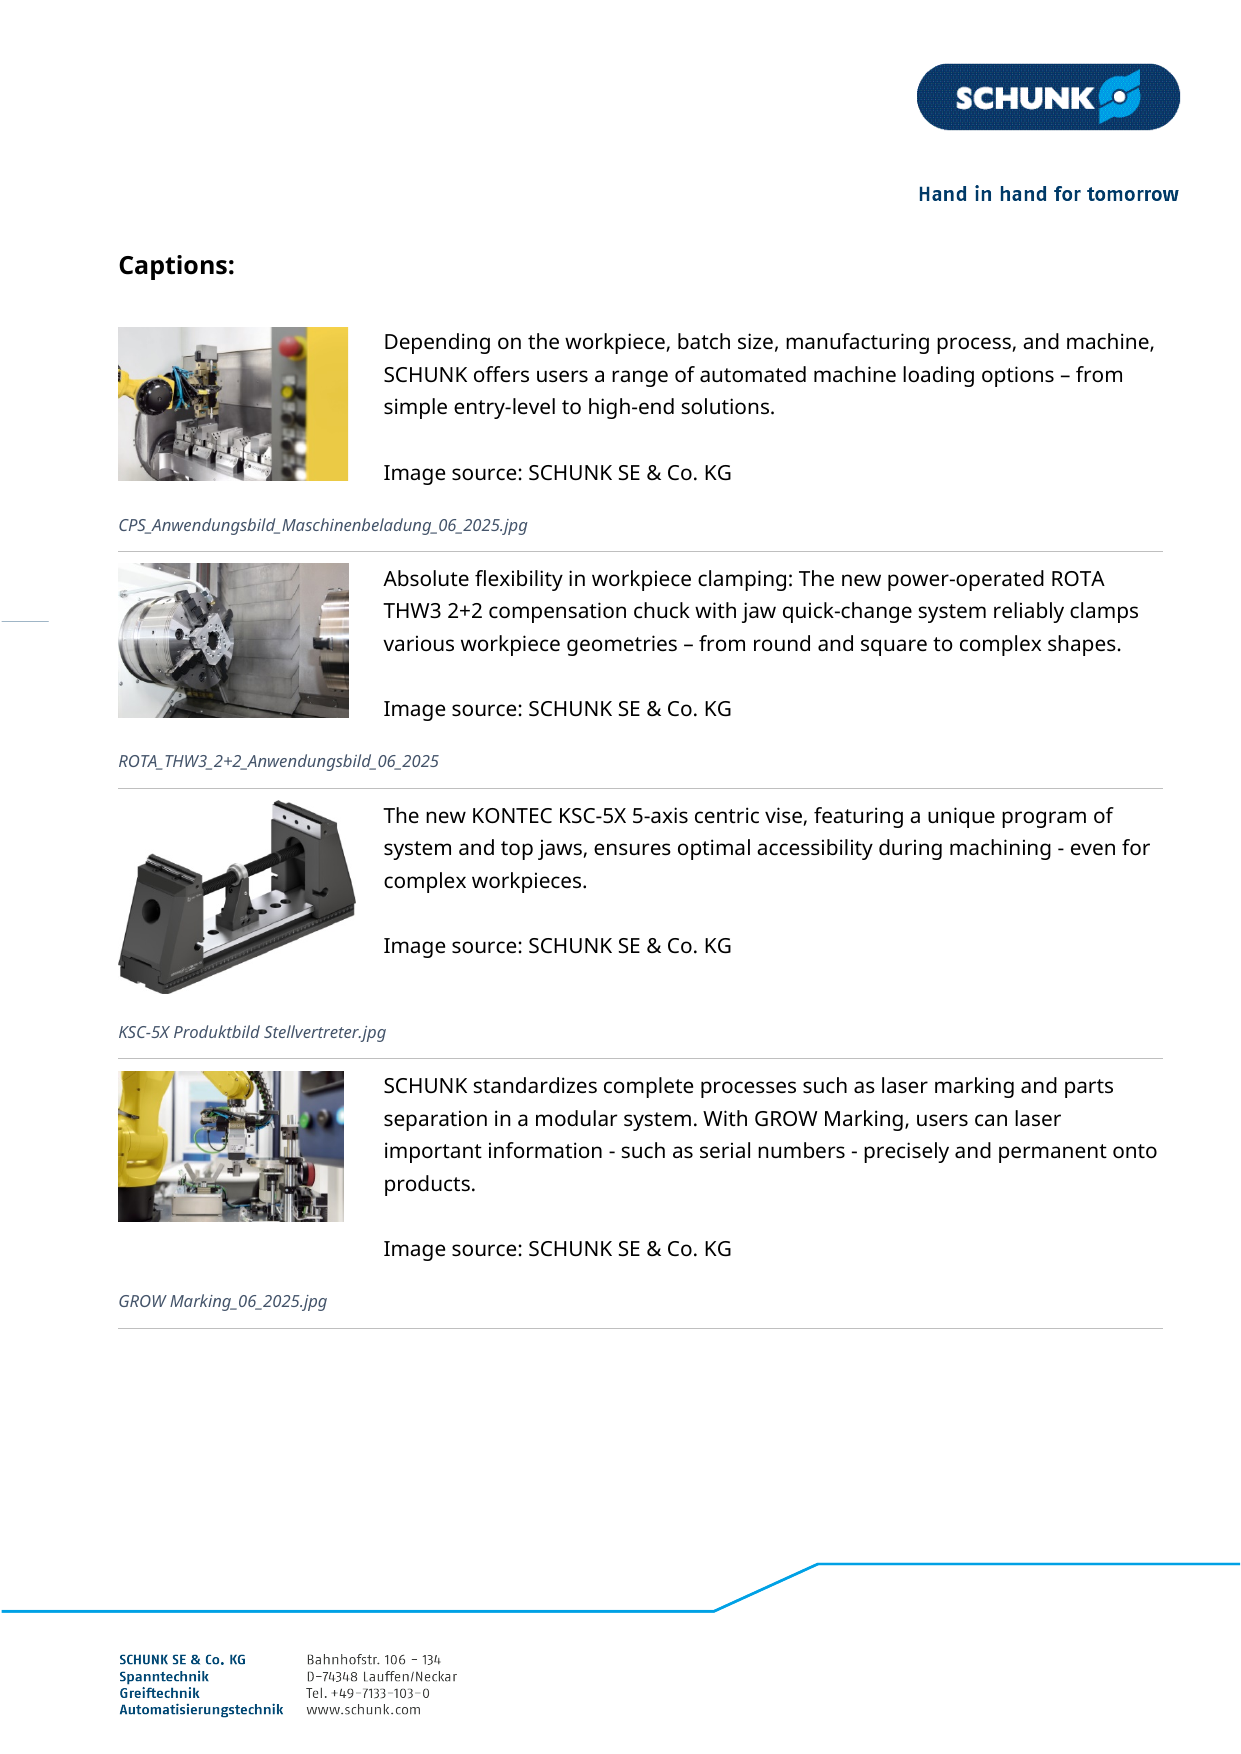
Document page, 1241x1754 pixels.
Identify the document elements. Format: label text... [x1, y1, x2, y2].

table_cell Absolute flexibility in workpiece clamping: The new power-operated ROTA THW3 2+2 compensation chuck with jaw quick-change system reliably clamps various workpiece geometries – from round and square to complex shapes. Image source: SCHUNK SE & Co. KG [358, 552, 1163, 738]
table_header Depending on the workpiece, batch size, manufacturing process, and machine, SCHUNK offers users a range of automated machine loading options – from simple entry-level to high-end solutions. Image source: SCHUNK SE & Co. KG [358, 315, 1163, 501]
table_cell CPS_Anwendungsbild_Maschinenbeladung_06_2025.jpg [118, 501, 1163, 551]
picture [1, 1566, 1241, 1754]
picture [1, 1, 1241, 1609]
table_cell ROTA_THW3_2+2_Anwendungsbild_06_2025 [118, 738, 1163, 788]
table_cell [118, 1059, 358, 1278]
table_cell KSC-5X Produktbild Stellvertreter.jpg [118, 1009, 1163, 1058]
table_header [118, 315, 358, 501]
table_cell The new KONTEC KSC-5X 5-axis centric vise, featuring a unique program of system and top jaws, ensures optimal accessibility during machining - even for complex workpieces. Image source: SCHUNK SE & Co. KG [358, 789, 1163, 1008]
table_cell [118, 552, 358, 738]
table_cell [118, 789, 358, 1008]
text Captions: [118, 247, 1092, 281]
table_cell GROW Marking_06_2025.jpg [118, 1278, 1163, 1328]
table_cell SCHUNK standardizes complete processes such as laser marking and parts separation in a modular system. With GROW Marking, users can laser important information - such as serial numbers - precisely and permanent onto products. Image source: SCHUNK SE & Co. KG [358, 1059, 1163, 1278]
